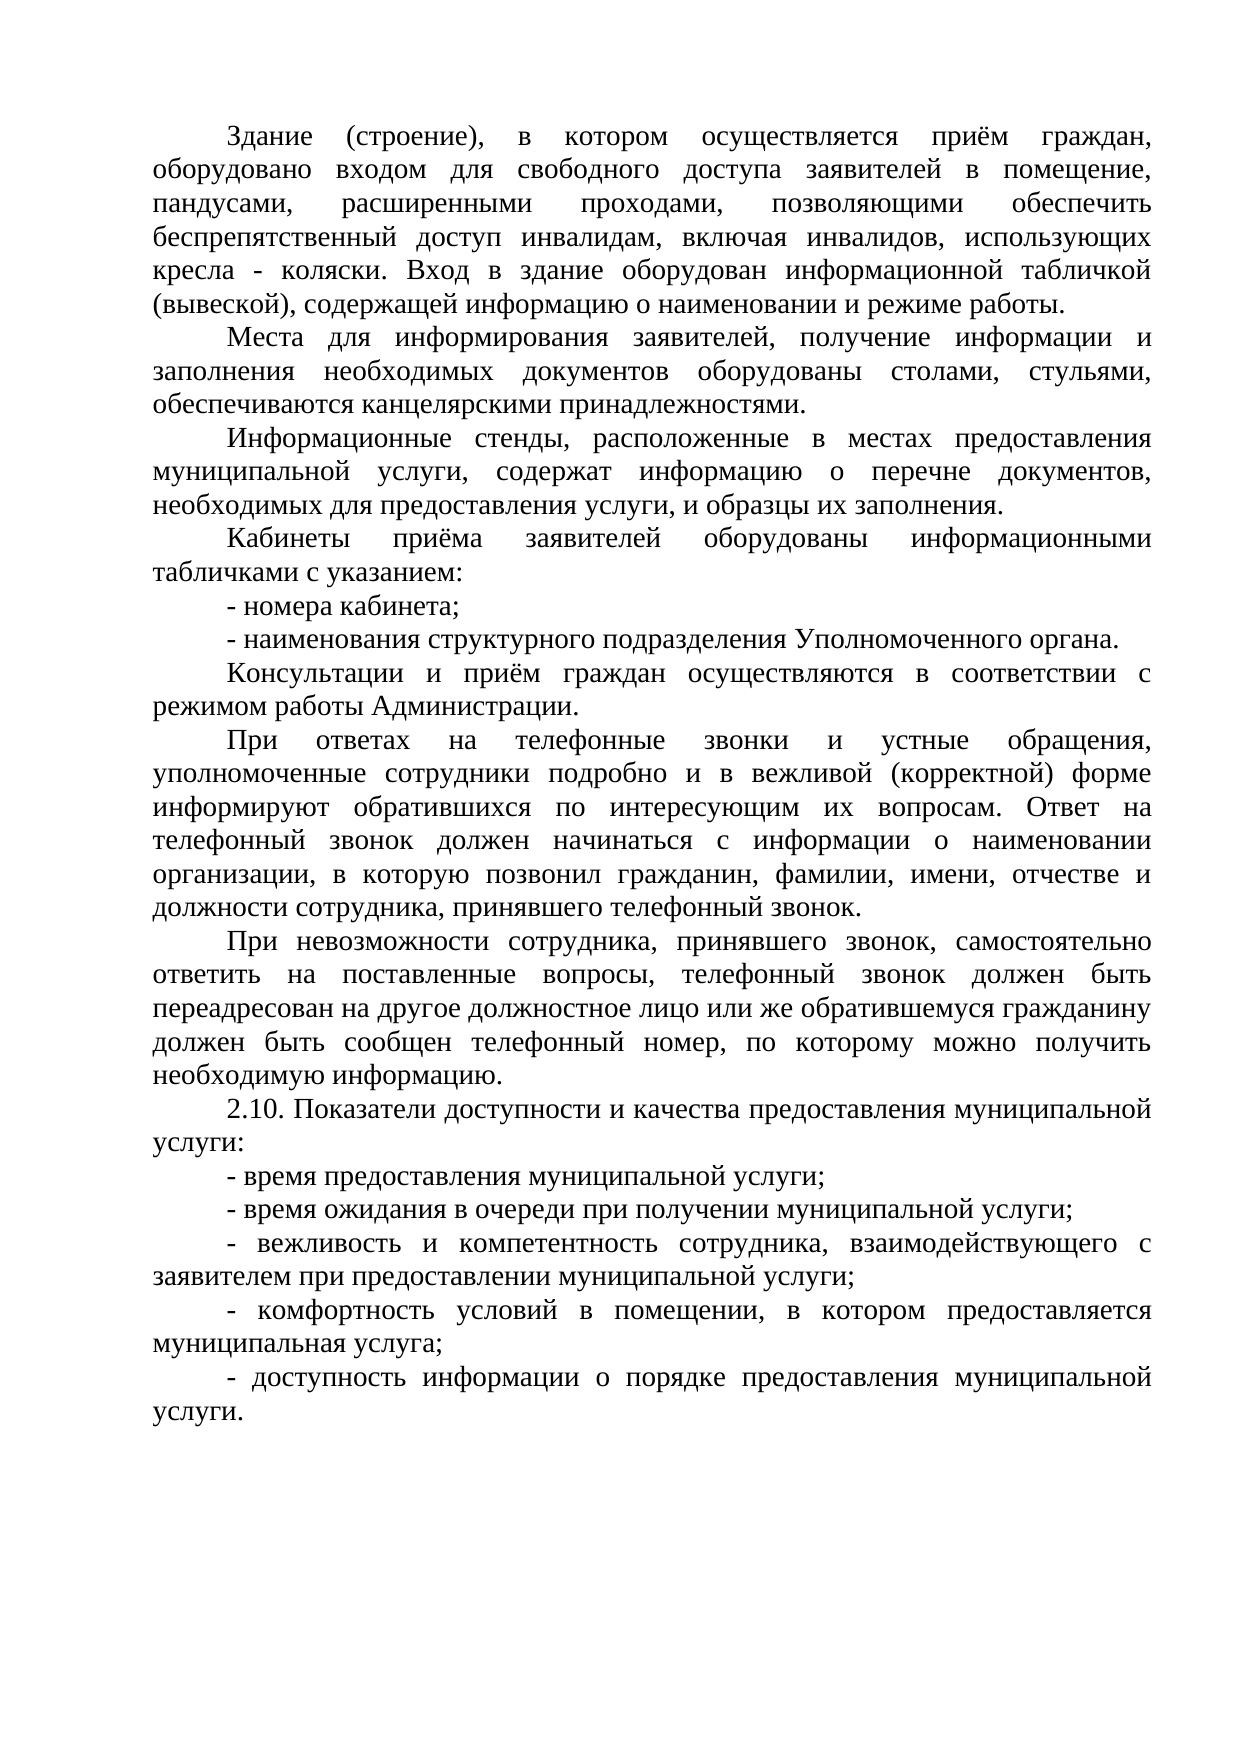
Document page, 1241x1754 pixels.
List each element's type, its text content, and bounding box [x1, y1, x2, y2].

text Места для информирования заявителей, получение информации и заполнения необходимых документов оборудованы столами, стульями, обеспечиваются канцелярскими принадлежностями. [152, 319, 1152, 420]
text Здание (строение), в котором осуществляется приём граждан, оборудовано входом для свободного доступа заявителей в помещение, пандусами, расширенными проходами, позволяющими обеспечить беспрепятственный доступ инвалидам, включая инвалидов, использующих кресла - коляски. Вход в здание оборудован информационной табличкой (вывеской), содержащей информацию о наименовании и режиме работы. [152, 118, 1152, 319]
text - время ожидания в очереди при получении муниципальной услуги; [152, 1191, 1152, 1225]
text Информационные стенды, расположенные в местах предоставления муниципальной услуги, содержат информацию о перечне документов, необходимых для предоставления услуги, и образцы их заполнения. [152, 420, 1152, 521]
text - время предоставления муниципальной услуги; [152, 1158, 1152, 1191]
text - доступность информации о порядке предоставления муниципальной услуги. [152, 1359, 1152, 1426]
text - номера кабинета; [152, 588, 1152, 621]
text - вежливость и компетентность сотрудника, взаимодействующего с заявителем при предоставлении муниципальной услуги; [152, 1225, 1152, 1292]
text - наименования структурного подразделения Уполномоченного органа. [152, 621, 1152, 655]
text Консультации и приём граждан осуществляются в соответствии с режимом работы Администрации. [152, 655, 1152, 722]
text При невозможности сотрудника, принявшего звонок, самостоятельно ответить на поставленные вопросы, телефонный звонок должен быть переадресован на другое должностное лицо или же обратившемуся гражданину должен быть сообщен телефонный номер, по которому можно получить необходимую информацию. [152, 923, 1152, 1091]
text При ответах на телефонные звонки и устные обращения, уполномоченные сотрудники подробно и в вежливой (корректной) форме информируют обратившихся по интересующим их вопросам. Ответ на телефонный звонок должен начинаться с информации о наименовании организации, в которую позвонил гражданин, фамилии, имени, отчестве и должности сотрудника, принявшего телефонный звонок. [152, 722, 1152, 923]
text 2.10. Показатели доступности и качества предоставления муниципальной услуги: [152, 1091, 1152, 1158]
text Кабинеты приёма заявителей оборудованы информационными табличками с указанием: [152, 521, 1152, 588]
text - комфортность условий в помещении, в котором предоставляется муниципальная услуга; [152, 1292, 1152, 1359]
